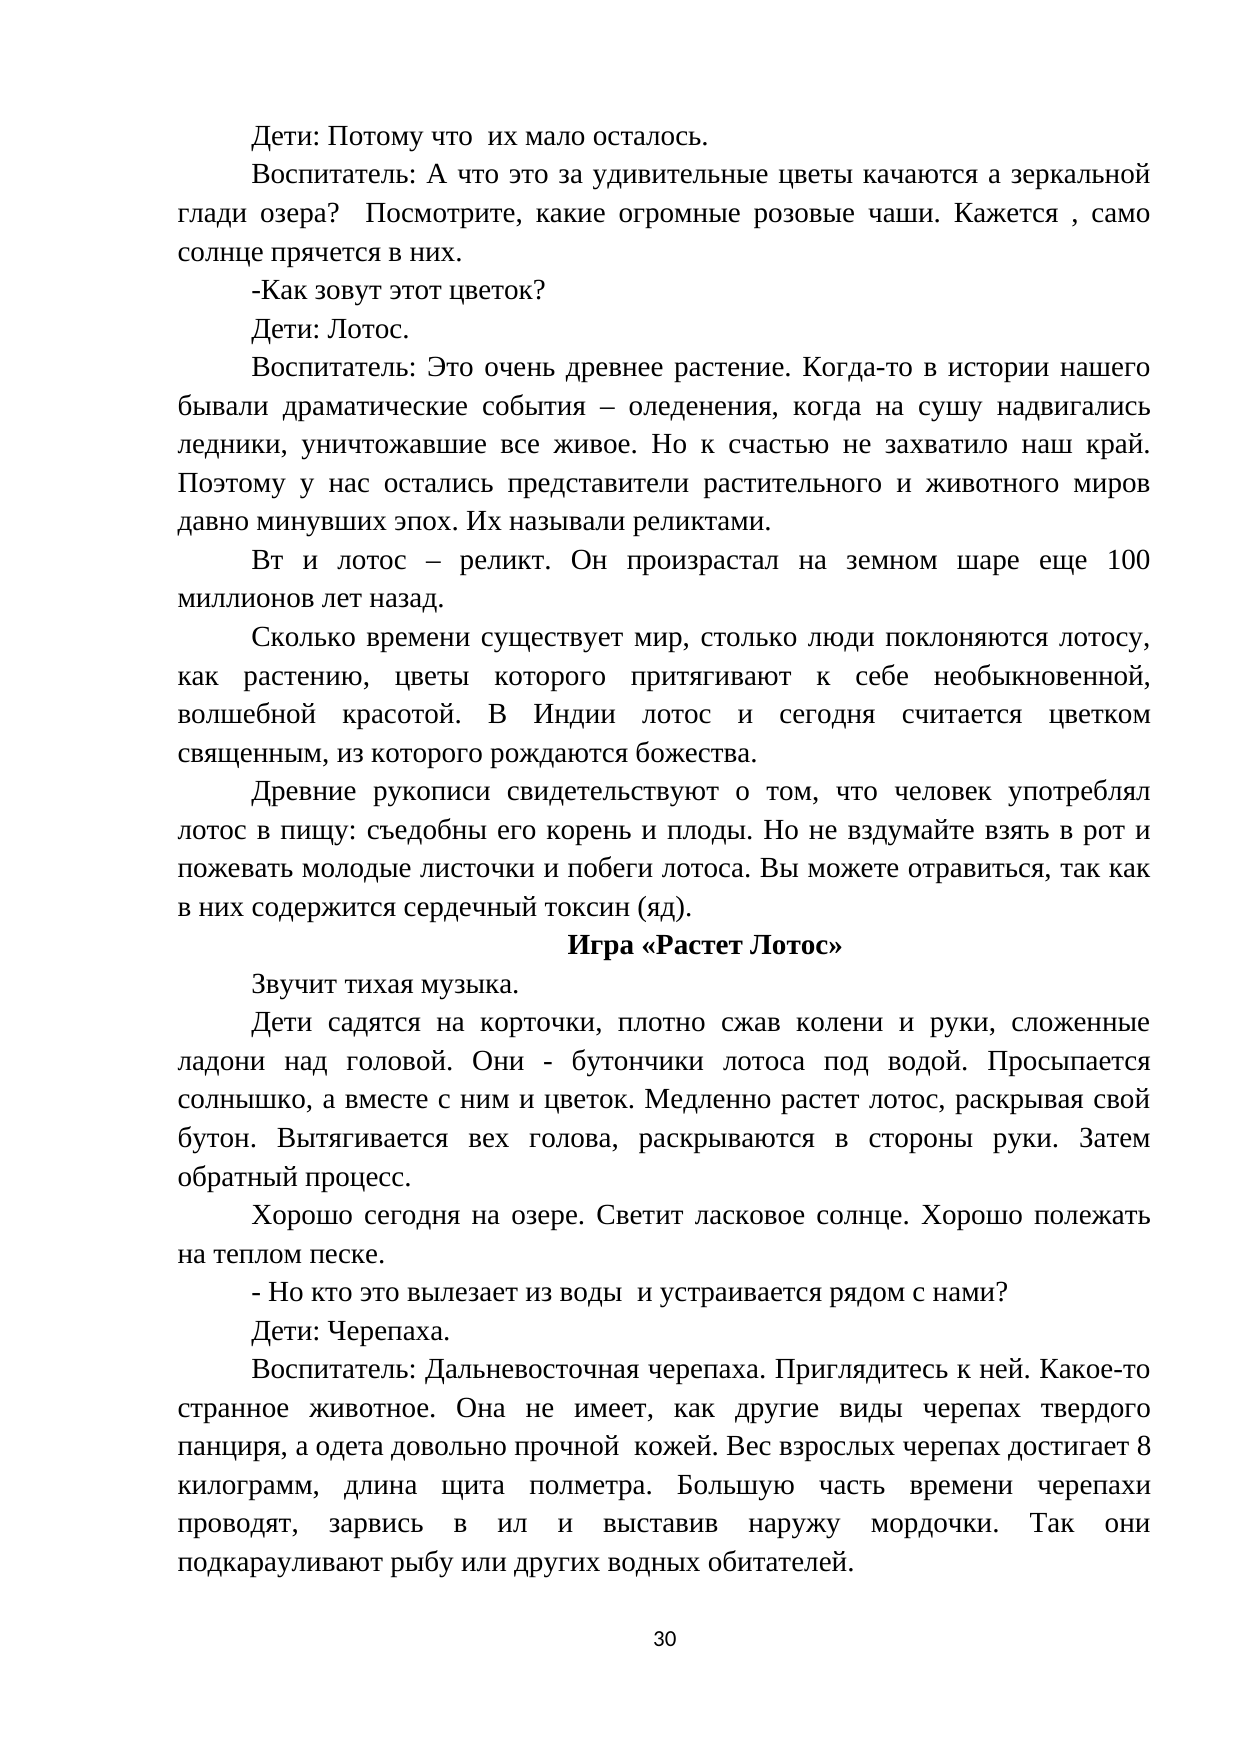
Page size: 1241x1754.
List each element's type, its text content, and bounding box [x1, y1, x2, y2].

list Хорошо сегодня на озере. Светит ласковое солнце. Хорошо полежать на теплом песке. [177, 1197, 1152, 1269]
list Дети: Лотос. [177, 311, 1152, 344]
list Воспитатель: Это очень древнее растение. Когда-то в истории нашего бывали драматические события – оледенения, когда на сушу надвигались ледники, уничтожавшие все живое. Но к счастью не захватило наш край. Поэтому у нас остались представители растительного и животного миров давно минувших эпох. Их называли реликтами. [177, 349, 1152, 537]
list Вт и лотос – реликт. Он произрастал на земном шаре еще 100 миллионов лет назад. [177, 542, 1152, 614]
list - Но кто это вылезает из воды и устраивается рядом с нами? [177, 1274, 1152, 1308]
list -Как зовут этот цветок? [177, 272, 1152, 306]
list Воспитатель: А что это за удивительные цветы качаются а зеркальной глади озера? Посмотрите, какие огромные розовые чаши. Кажется , само солнце прячется в них. [177, 157, 1152, 267]
list Дети: Потому что их мало осталось. [177, 118, 1152, 152]
list Воспитатель: Дальневосточная черепаха. Приглядитесь к ней. Какое-то странное животное. Она не имеет, как другие виды черепах твердого панциря, а одета довольно прочной кожей. Вес взрослых черепах достигает 8 килограмм, длина щита полметра. Большую часть времени черепахи проводят, зарвись в ил и выставив наружу мордочки. Так они подкарауливают рыбу или других водных обитателей. [177, 1351, 1152, 1578]
list Звучит тихая музыка. [177, 966, 1152, 999]
list Древние рукописи свидетельствуют о том, что человек употреблял лотос в пищу: съедобны его корень и плоды. Но не вздумайте взять в рот и пожевать молодые листочки и побеги лотоса. Вы можете отравиться, так как в них содержится сердечный токсин (яд). [177, 773, 1152, 922]
list Сколько времени существует мир, столько люди поклоняются лотосу, как растению, цветы которого притягивают к себе необыкновенной, волшебной красотой. В Индии лотос и сегодня считается цветком священным, из которого рождаются божества. [177, 619, 1152, 768]
list Дети садятся на корточки, плотно сжав колени и руки, сложенные ладони над головой. Они - бутончики лотоса под водой. Просыпается солнышко, а вместе с ним и цветок. Медленно растет лотос, раскрывая свой бутон. Вытягивается вех голова, раскрываются в стороны руки. Затем обратный процесс. [177, 1004, 1152, 1192]
list Дети: Черепаха. [177, 1313, 1152, 1346]
list Игра «Растет Лотос» [177, 927, 1152, 961]
